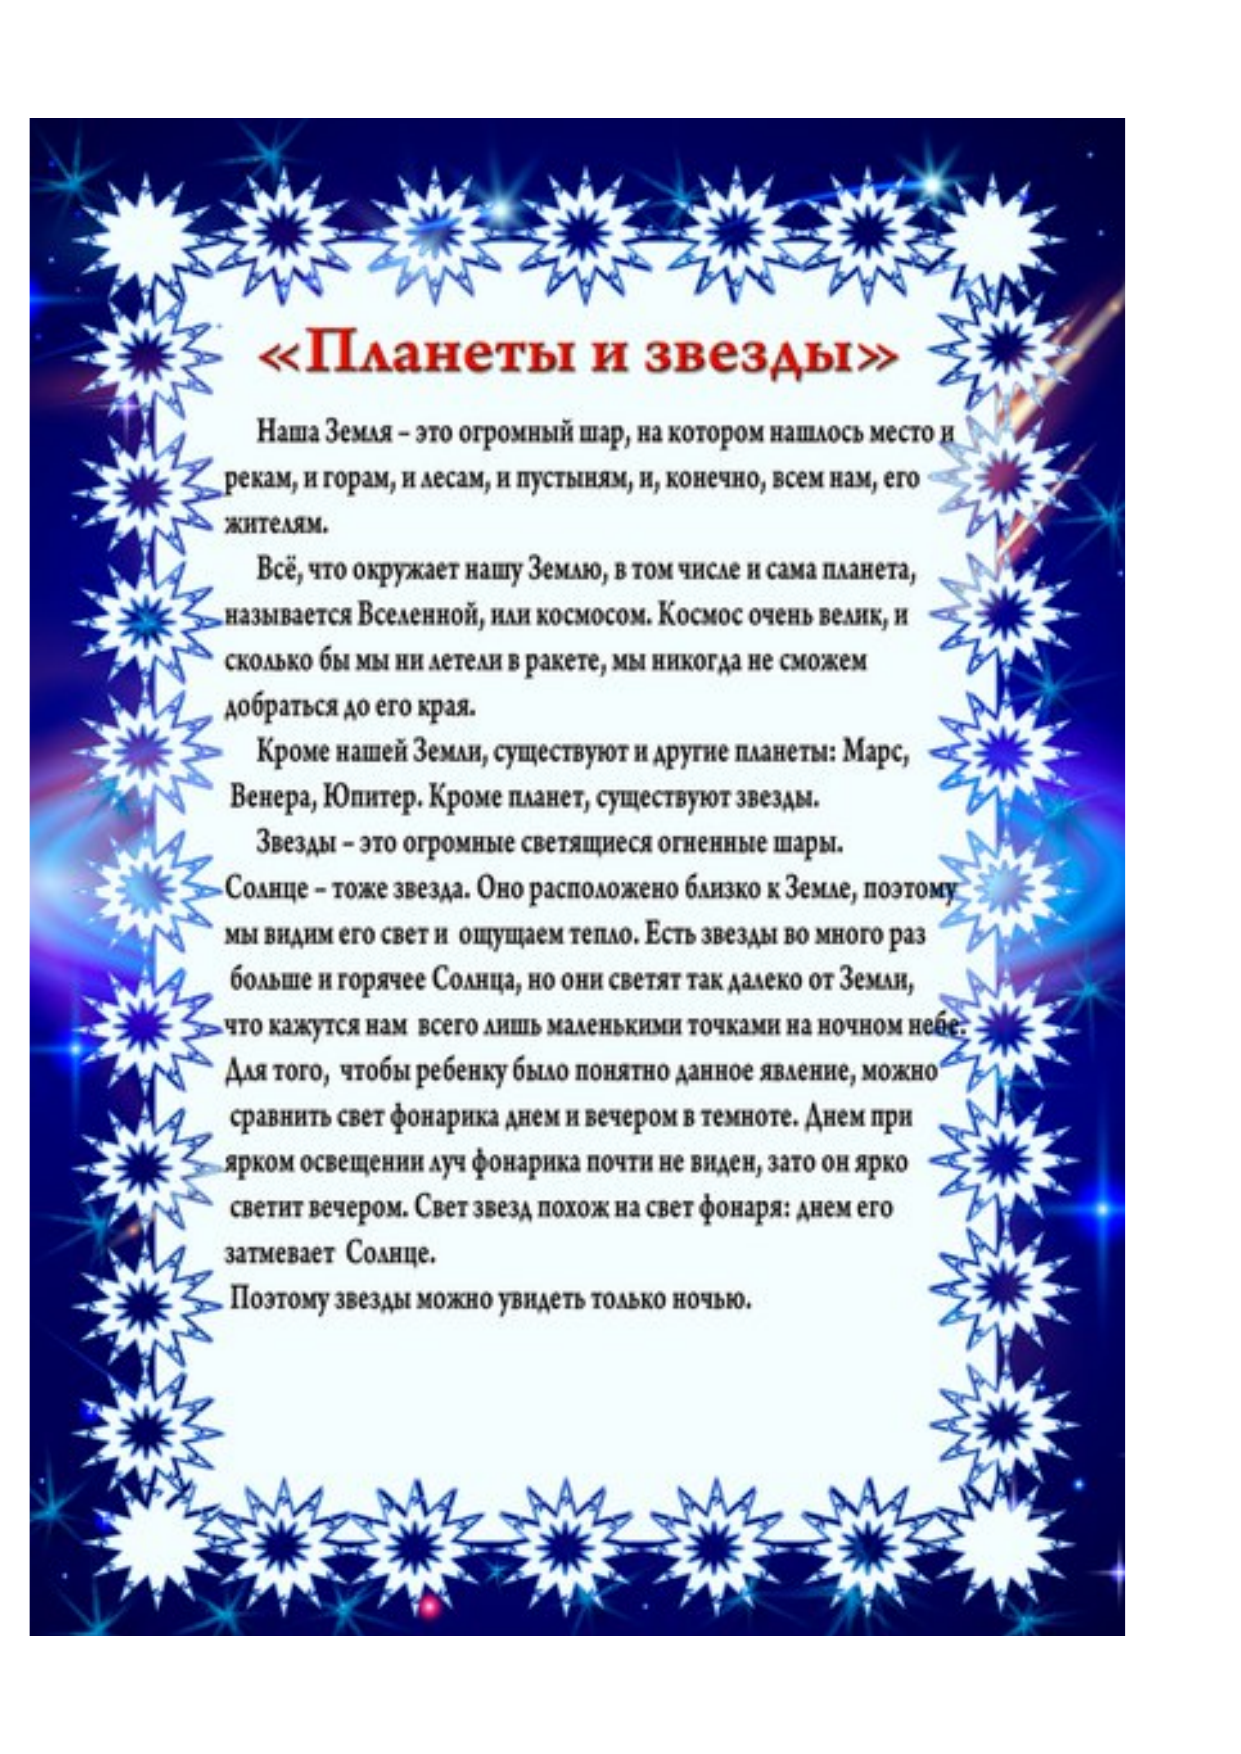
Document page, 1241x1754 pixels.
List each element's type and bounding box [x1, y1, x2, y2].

picture [29, 118, 1126, 1636]
